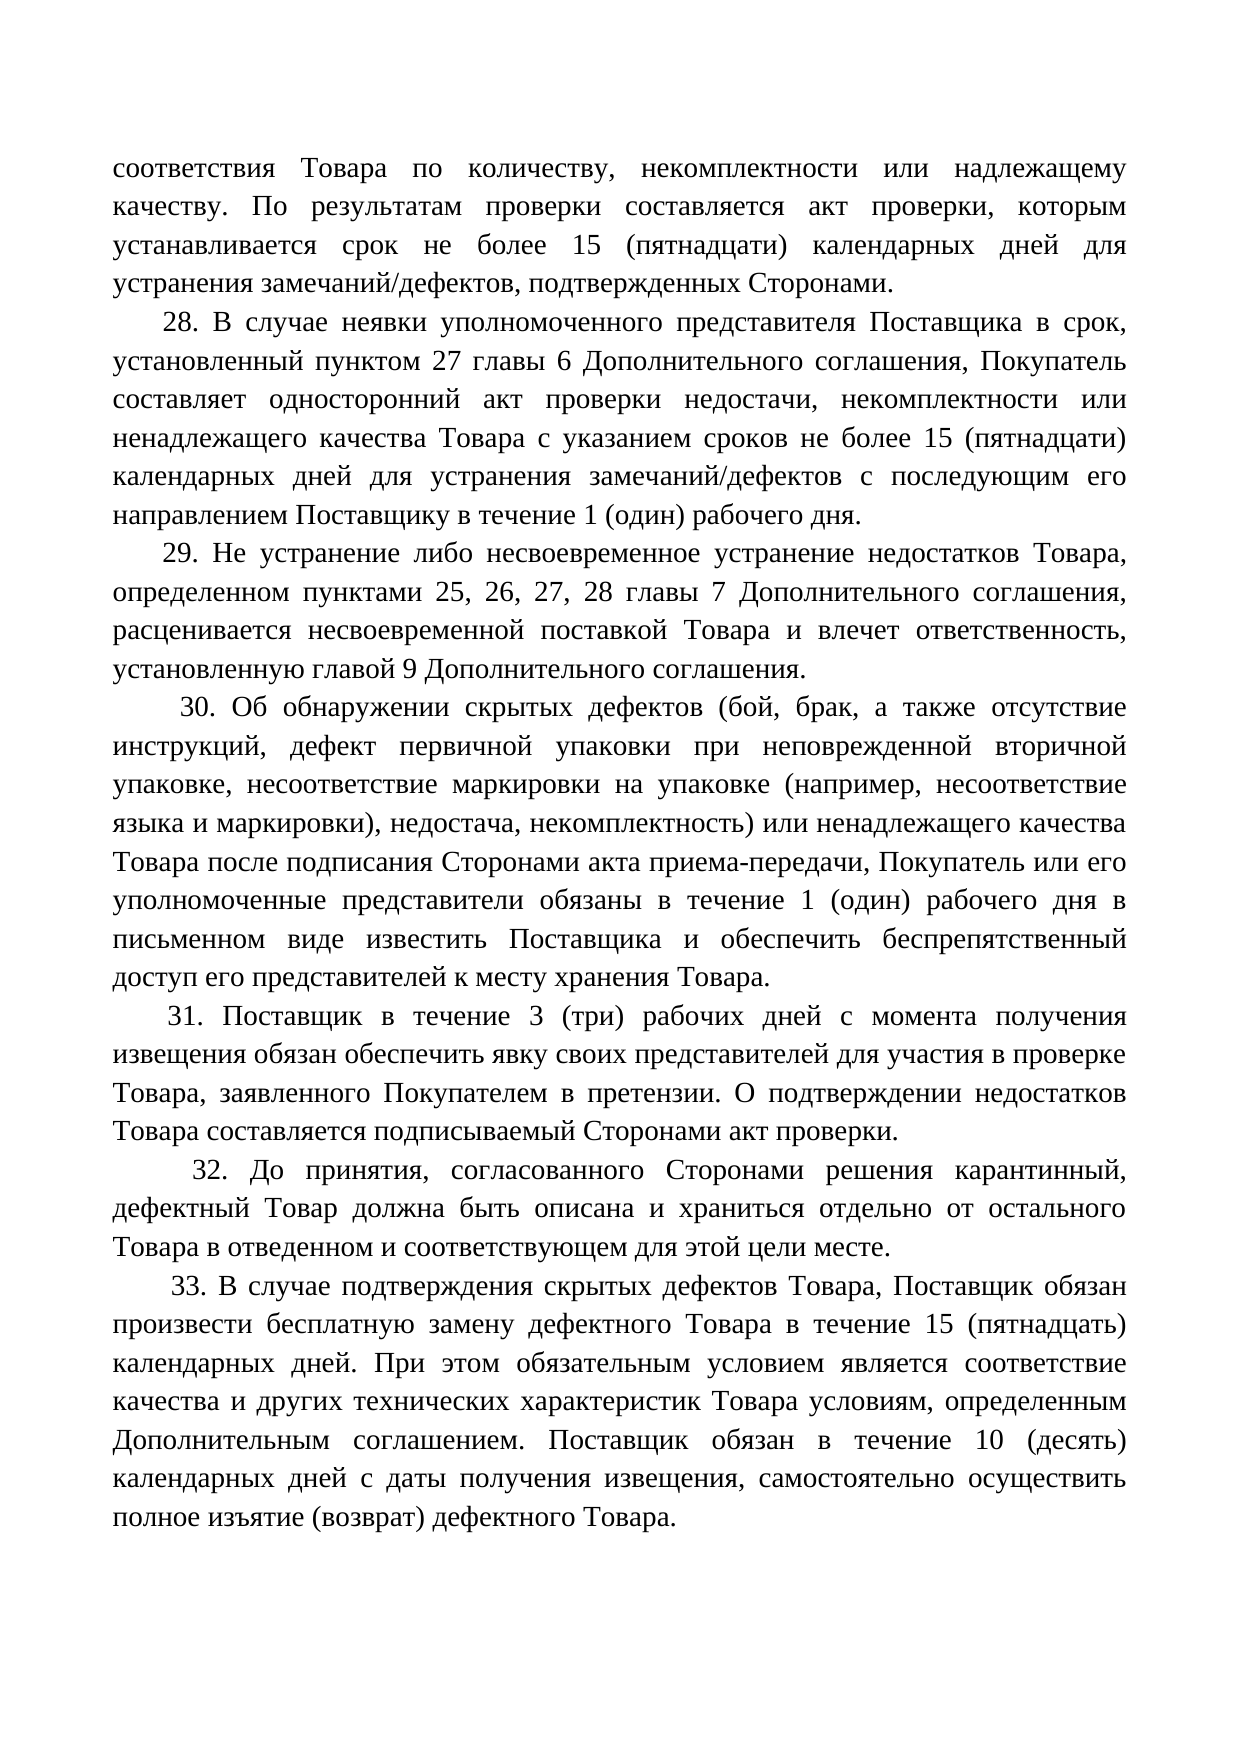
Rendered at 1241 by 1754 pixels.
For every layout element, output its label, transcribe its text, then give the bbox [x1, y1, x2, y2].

text 29. Не устранение либо несвоевременное устранение недостатков Товара, определенном пунктами 25, 26, 27, 28 главы 7 Дополнительного соглашения, расценивается несвоевременной поставкой Товара и влечет ответственность, установленную главой 9 Дополнительного соглашения. [112, 535, 1128, 684]
text 30. Об обнаружении скрытых дефектов (бой, брак, а также отсутствие инструкций, дефект первичной упаковки при неповрежденной вторичной упаковке, несоответствие маркировки на упаковке (например, несоответствие языка и маркировки), недостача, некомплектность) или ненадлежащего качества Товара после подписания Сторонами акта приема-передачи, Покупатель или его уполномоченные представители обязаны в течение 1 (один) рабочего дня в письменном виде известить Поставщика и обеспечить беспрепятственный доступ его представителей к месту хранения Товара. [112, 689, 1128, 993]
text 32. До принятия, согласованного Сторонами решения карантинный, дефектный Товар должна быть описана и храниться отдельно от остального Товара в отведенном и соответствующем для этой цели месте. [112, 1152, 1128, 1263]
text 28. В случае неявки уполномоченного представителя Поставщика в срок, установленный пунктом 27 главы 6 Дополнительного соглашения, Покупатель составляет односторонний акт проверки недостачи, некомплектности или ненадлежащего качества Товара с указанием сроков не более 15 (пятнадцати) календарных дней для устранения замечаний/дефектов с последующим его направлением Поставщику в течение 1 (один) рабочего дня. [112, 304, 1128, 530]
text 31. Поставщик в течение 3 (три) рабочих дней с момента получения извещения обязан обеспечить явку своих представителей для участия в проверке Товара, заявленного Покупателем в претензии. О подтверждении недостатков Товара составляется подписываемый Сторонами акт проверки. [112, 998, 1128, 1147]
text 33. В случае подтверждения скрытых дефектов Товара, Поставщик обязан произвести бесплатную замену дефектного Товара в течение 15 (пятнадцать) календарных дней. При этом обязательным условием является соответствие качества и других технических характеристик Товара условиям, определенным Дополнительным соглашением. Поставщик обязан в течение 10 (десять) календарных дней с даты получения извещения, самостоятельно осуществить полное изъятие (возврат) дефектного Товара. [112, 1268, 1128, 1532]
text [112, 150, 1128, 299]
